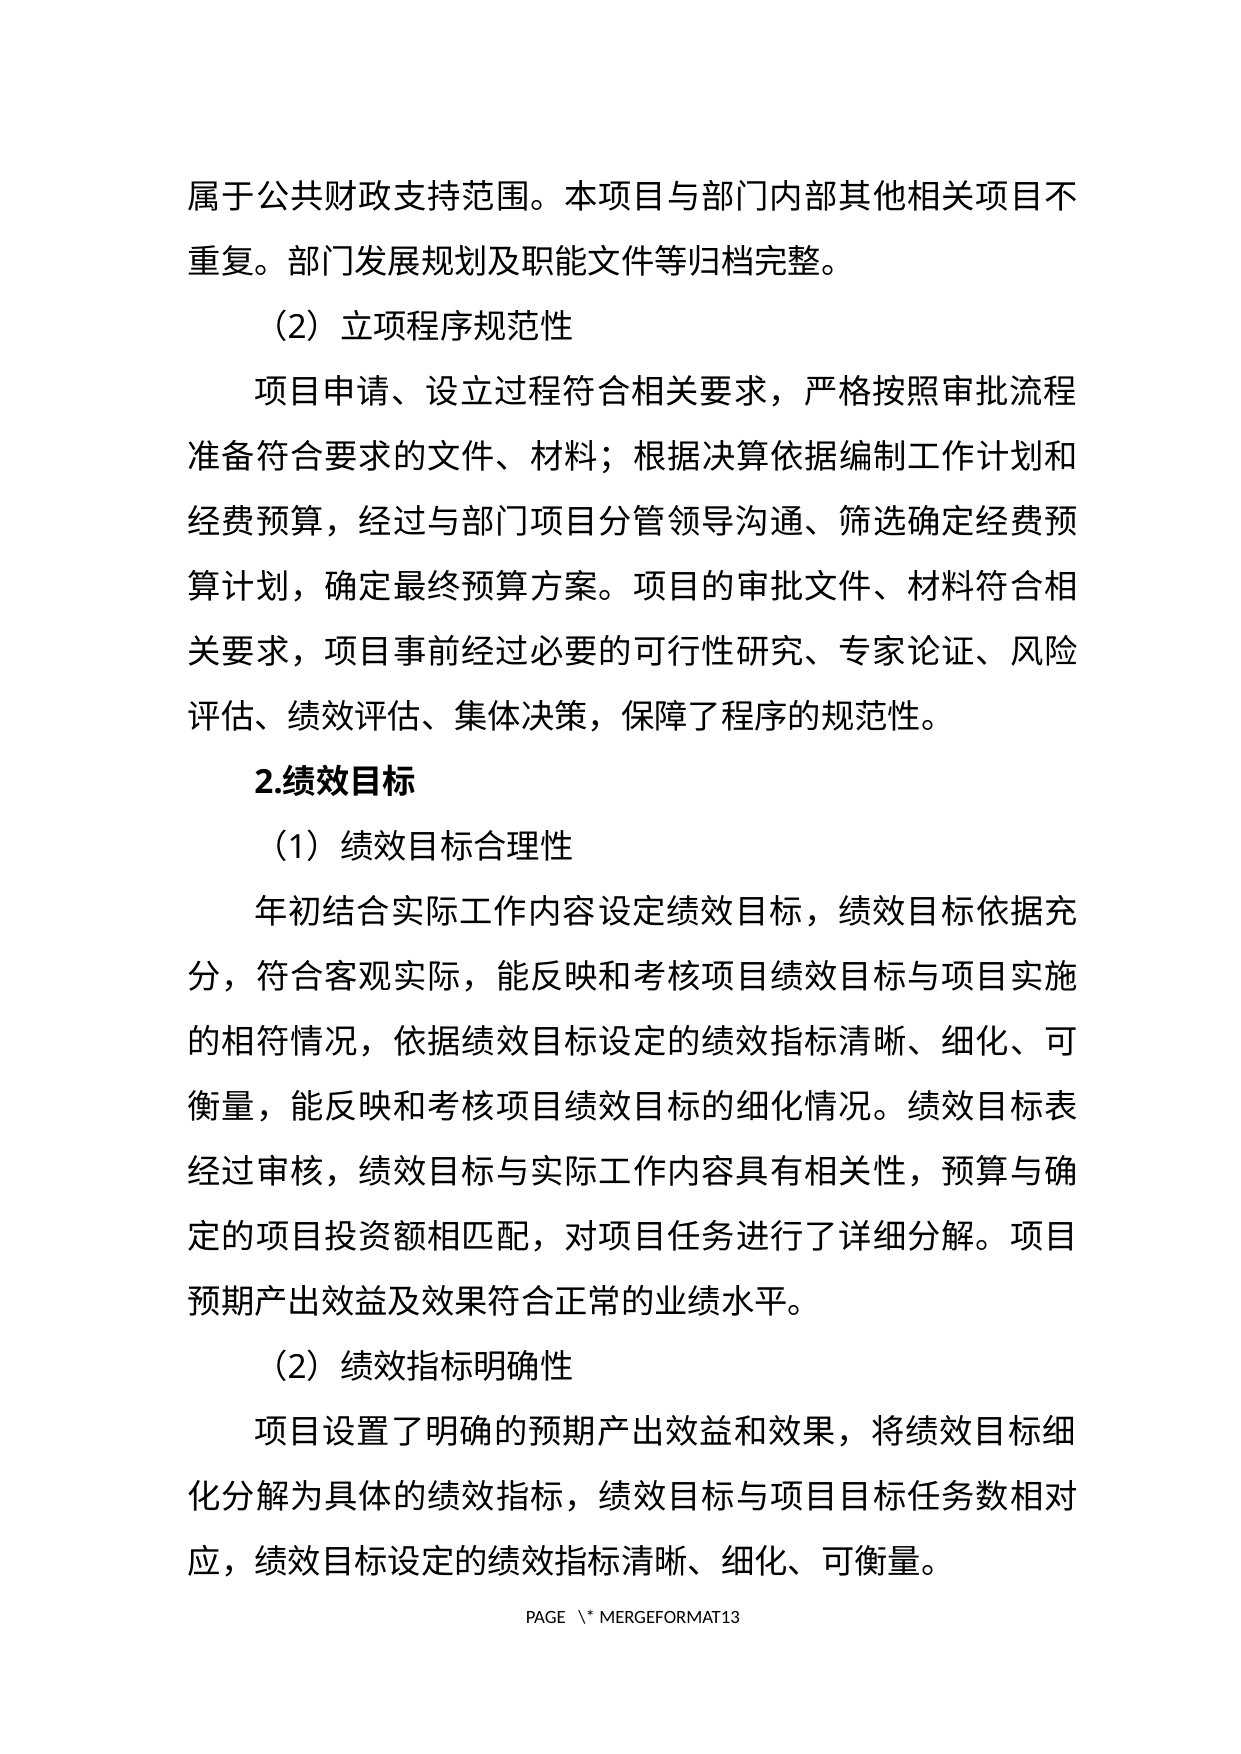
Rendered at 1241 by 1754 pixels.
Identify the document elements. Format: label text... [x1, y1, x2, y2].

text （1）绩效目标合理性 [187, 812, 1078, 877]
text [187, 162, 1078, 292]
text （2）绩效指标明确性 [187, 1332, 1078, 1397]
text 项目申请、设立过程符合相关要求，严格按照审批流程准备符合要求的文件、材料；根据决算依据编制工作计划和经费预算，经过与部门项目分管领导沟通、筛选确定经费预算计划，确定最终预算方案。项目的审批文件、材料符合相关要求，项目事前经过必要的可行性研究、专家论证、风险评估、绩效评估、集体决策，保障了程序的规范性。 [187, 357, 1078, 747]
text 2.绩效目标 [187, 747, 1078, 812]
text 年初结合实际工作内容设定绩效目标，绩效目标依据充分，符合客观实际，能反映和考核项目绩效目标与项目实施的相符情况，依据绩效目标设定的绩效指标清晰、细化、可衡量，能反映和考核项目绩效目标的细化情况。绩效目标表经过审核，绩效目标与实际工作内容具有相关性，预算与确定的项目投资额相匹配，对项目任务进行了详细分解。项目预期产出效益及效果符合正常的业绩水平。 [187, 877, 1078, 1332]
text （2）立项程序规范性 [187, 292, 1078, 357]
text 项目设置了明确的预期产出效益和效果，将绩效目标细化分解为具体的绩效指标，绩效目标与项目目标任务数相对应，绩效目标设定的绩效指标清晰、细化、可衡量。 [187, 1397, 1078, 1592]
